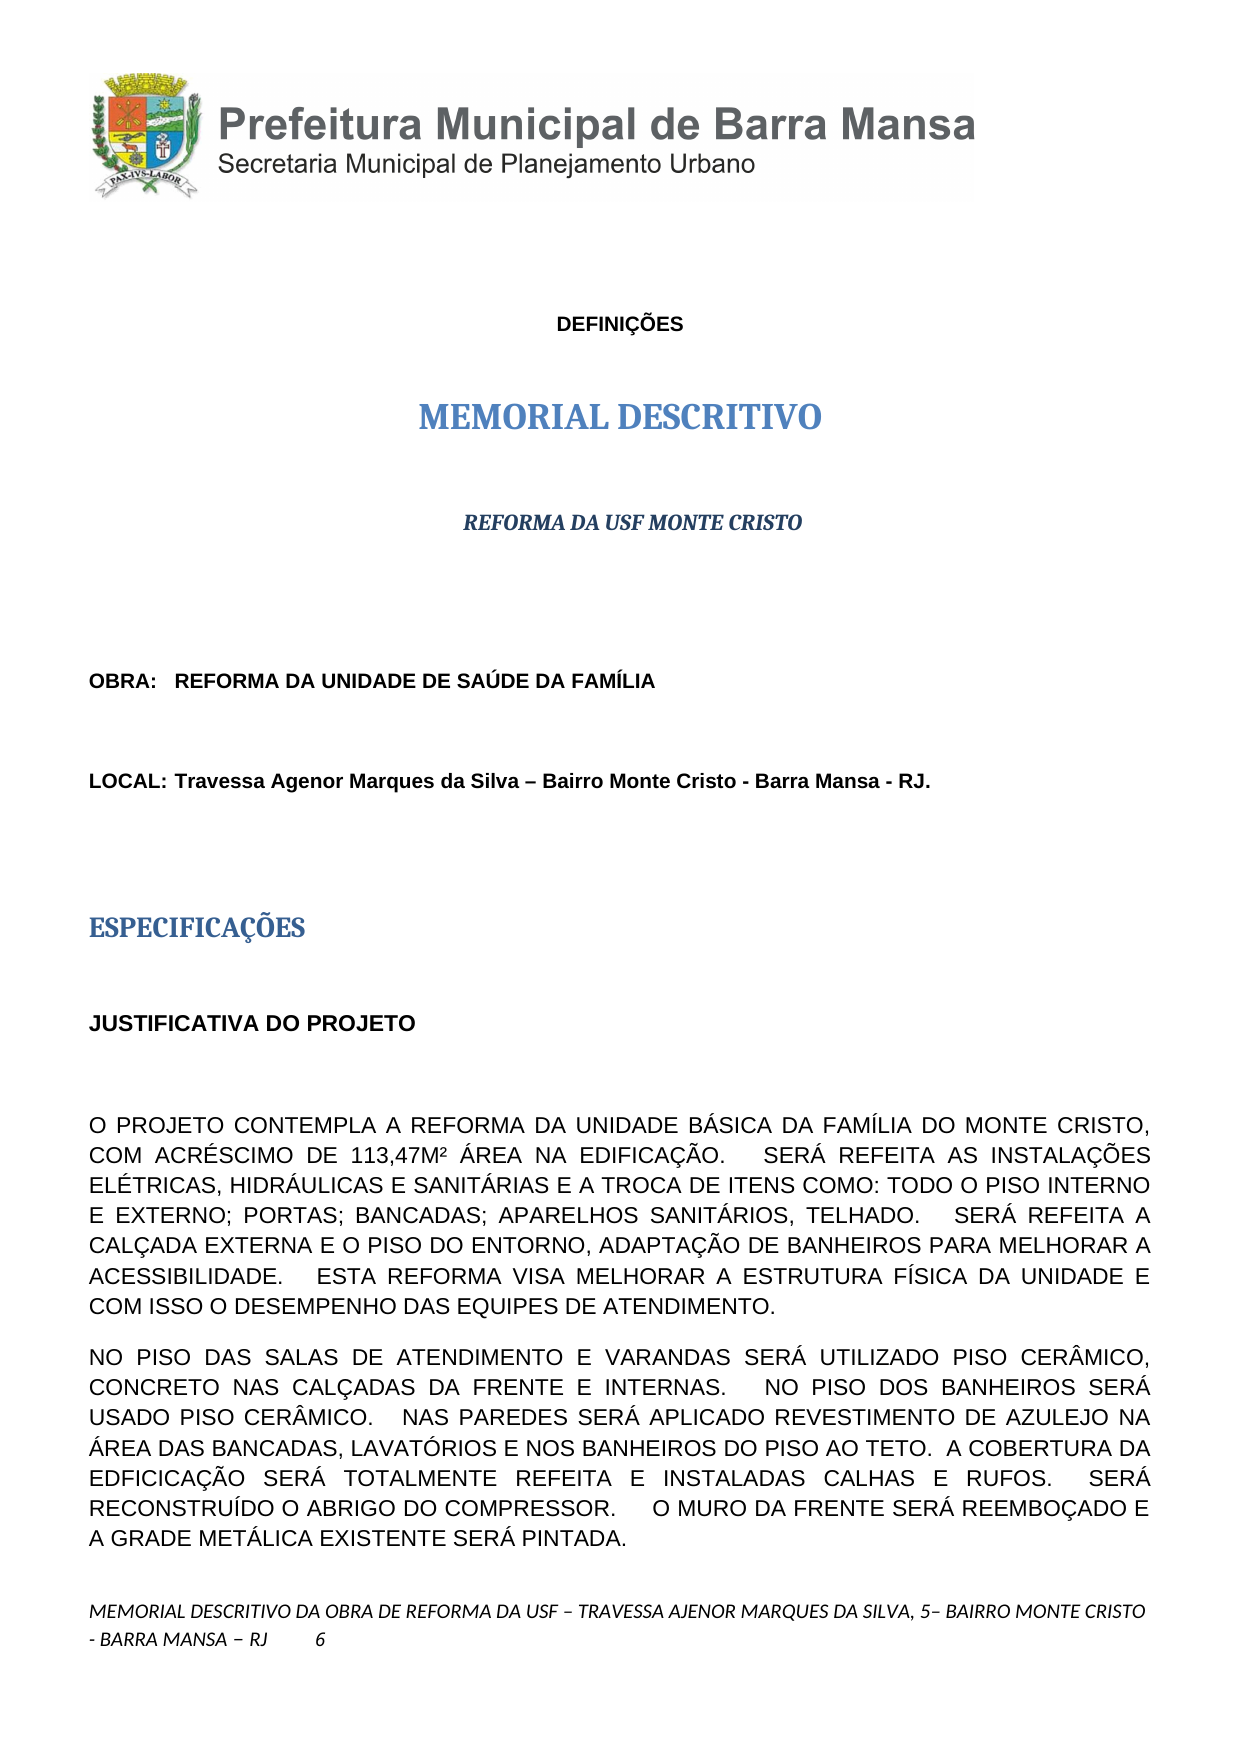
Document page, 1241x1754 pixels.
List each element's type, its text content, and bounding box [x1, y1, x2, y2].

picture [88, 73, 975, 202]
subtitle REFORMA DA USF MONTE CRISTO [89, 510, 1152, 536]
text LOCAL: Travessa Agenor Marques da Silva – Bairro Monte Cristo - Barra Mansa - RJ. [89, 768, 1152, 792]
title DEFINIÇÕES [89, 312, 1152, 336]
text NO PISO DAS SALAS DE ATENDIMENTO E VARANDAS SERÁ UTILIZADO PISO CERÂMICO, CONCRETO NAS CALÇADAS DA FRENTE E INTERNAS. NO PISO DOS BANHEIROS SERÁ USADO PISO CERÂMICO. NAS PAREDES SERÁ APLICADO REVESTIMENTO DE AZULEJO NA ÁREA DAS BANCADAS, LAVATÓRIOS E NOS BANHEIROS DO PISO AO TETO. A COBERTURA DA EDFICICAÇÃO SERÁ TOTALMENTE REFEITA E INSTALADAS CALHAS E RUFOS. SERÁ RECONSTRUÍDO O ABRIGO DO COMPRESSOR. O MURO DA FRENTE SERÁ REEMBOÇADO E A GRADE METÁLICA EXISTENTE SERÁ PINTADA. [89, 1344, 1152, 1552]
subtitle MEMORIAL DESCRITIVO [89, 396, 1152, 439]
subtitle ESPECIFICAÇÕES [89, 912, 1152, 945]
text O PROJETO CONTEMPLA A REFORMA DA UNIDADE BÁSICA DA FAMÍLIA DO MONTE CRISTO, COM ACRÉSCIMO DE 113,47M² ÁREA NA EDIFICAÇÃO. SERÁ REFEITA AS INSTALAÇÕES ELÉTRICAS, HIDRÁULICAS E SANITÁRIAS E A TROCA DE ITENS COMO: TODO O PISO INTERNO E EXTERNO; PORTAS; BANCADAS; APARELHOS SANITÁRIOS, TELHADO. SERÁ REFEITA A CALÇADA EXTERNA E O PISO DO ENTORNO, ADAPTAÇÃO DE BANHEIROS PARA MELHORAR A ACESSIBILIDADE. ESTA REFORMA VISA MELHORAR A ESTRUTURA FÍSICA DA UNIDADE E COM ISSO O DESEMPENHO DAS EQUIPES DE ATENDIMENTO. [89, 1112, 1152, 1319]
text JUSTIFICATIVA DO PROJETO [89, 1009, 1152, 1036]
text OBRA: REFORMA DA UNIDADE DE SAÚDE DA FAMÍLIA [89, 669, 1152, 693]
